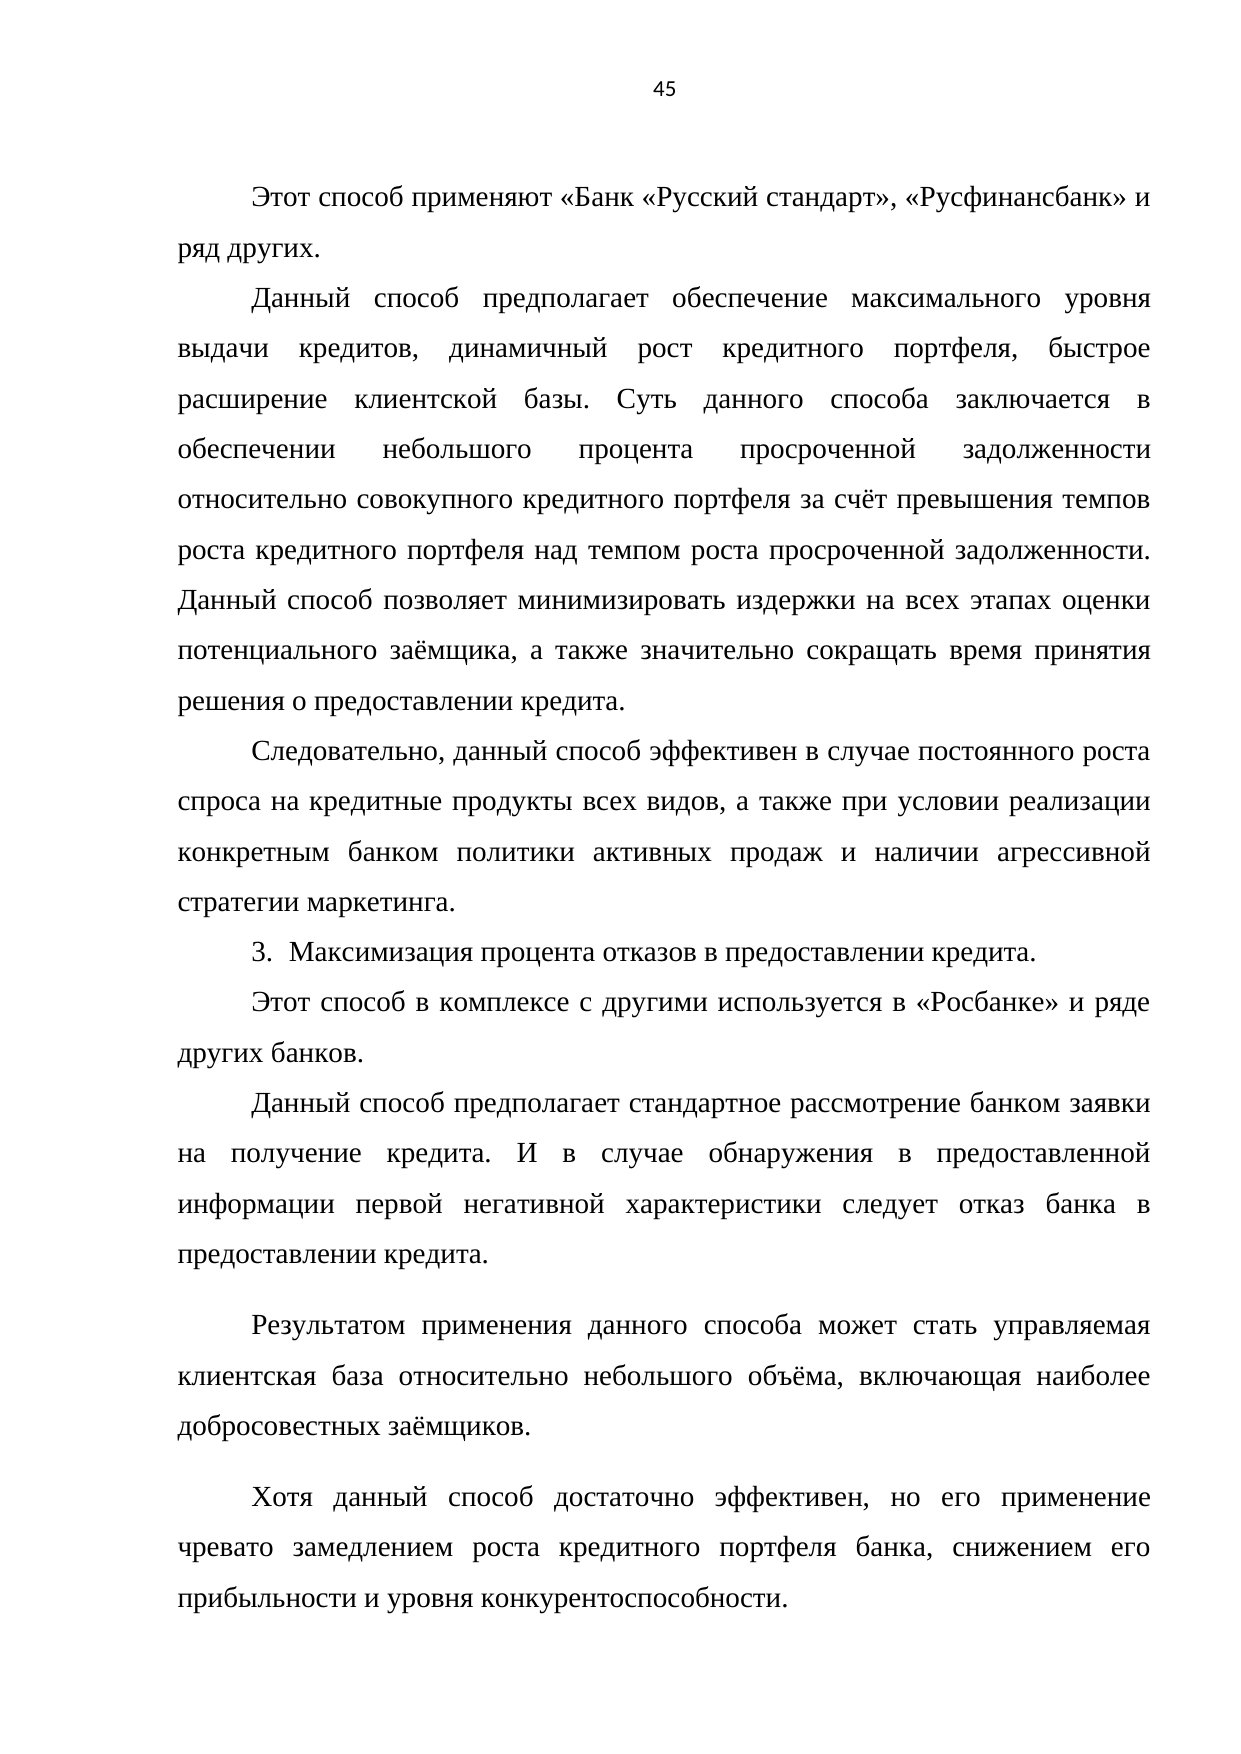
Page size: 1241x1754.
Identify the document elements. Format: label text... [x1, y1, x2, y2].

text Данный способ предполагает стандартное рассмотрение банком заявки на получение кредита. И в случае обнаружения в предоставленной информации первой негативной характеристики следует отказ банка в предоставлении кредита. [177, 1085, 1152, 1270]
text Хотя данный способ достаточно эффективен, но его применение чревато замедлением роста кредитного портфеля банка, снижением его прибыльности и уровня конкурентоспособности. [177, 1479, 1152, 1613]
text Этот способ применяют «Банк «Русский стандарт», «Русфинансбанк» и ряд других. [177, 179, 1152, 263]
text Следовательно, данный способ эффективен в случае постоянного роста спроса на кредитные продукты всех видов, а также при условии реализации конкретным банком политики активных продаж и наличии агрессивной стратегии маркетинга. [177, 733, 1152, 917]
text Результатом применения данного способа может стать управляемая клиентская база относительно небольшого объёма, включающая наиболее добросовестных заёмщиков. [177, 1307, 1152, 1441]
list Максимизация процента отказов в предоставлении кредита. [251, 934, 1152, 968]
text Этот способ в комплексе с другими используется в «Росбанке» и ряде других банков. [177, 984, 1152, 1068]
text Данный способ предполагает обеспечение максимального уровня выдачи кредитов, динамичный рост кредитного портфеля, быстрое расширение клиентской базы. Суть данного способа заключается в обеспечении небольшого процента просроченной задолженности относительно совокупного кредитного портфеля за счёт превышения темпов роста кредитного портфеля над темпом роста просроченной задолженности. Данный способ позволяет минимизировать издержки на всех этапах оценки потенциального заёмщика, а также значительно сокращать время принятия решения о предоставлении кредита. [177, 280, 1152, 716]
